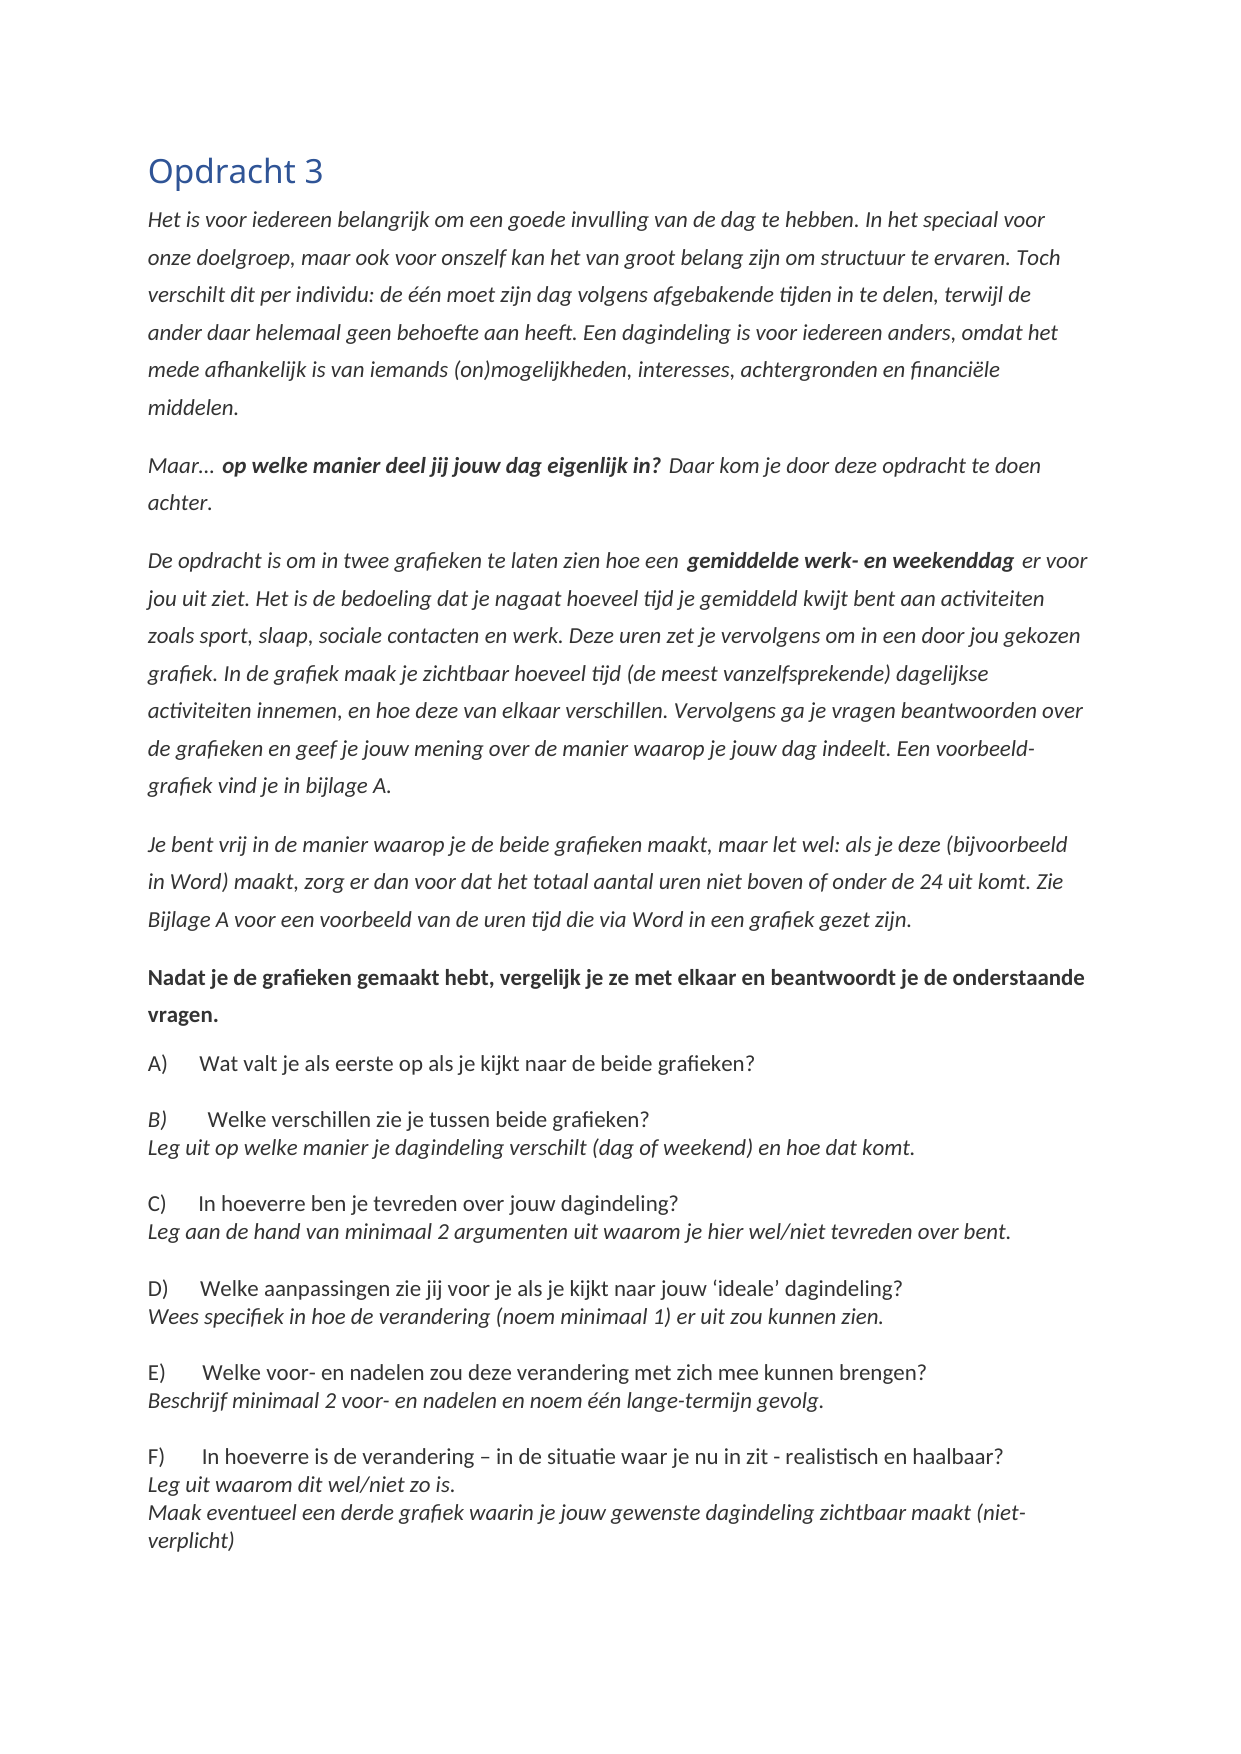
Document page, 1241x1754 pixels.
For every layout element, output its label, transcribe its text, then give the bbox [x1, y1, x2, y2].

text Leg uit waarom dit wel/niet zo is. [148, 1470, 1093, 1498]
text Leg uit op welke manier je dagindeling verschilt (dag of weekend) en hoe dat komt. [148, 1133, 1093, 1161]
text Maar… op welke manier deel jij jouw dag eigenlijk in? Daar kom je door deze opdracht te doen achter. [148, 441, 1093, 516]
text D) Welke aanpassingen zie jij voor je als je kijkt naar jouw ‘ideale’ dagindeling? [148, 1274, 1093, 1302]
text C) In hoeverre ben je tevreden over jouw dagindeling? [148, 1189, 1093, 1217]
text B) Welke verschillen zie je tussen beide grafieken? [148, 1105, 1093, 1133]
text Het is voor iedereen belangrijk om een goede invulling van de dag te hebben. In het speciaal voor onze doelgroep, maar ook voor onszelf kan het van groot belang zijn om structuur te ervaren. Toch verschilt dit per individu: de één moet zijn dag volgens afgebakende tijden in te delen, terwijl de ander daar helemaal geen behoefte aan heeft. Een dagindeling is voor iedereen anders, omdat het mede afhankelijk is van iemands (on)mogelijkheden, interesses, achtergronden en financiële middelen. [148, 196, 1093, 421]
text Leg aan de hand van minimaal 2 argumenten uit waarom je hier wel/niet tevreden over bent. [148, 1217, 1093, 1246]
text Beschrijf minimaal 2 voor- en nadelen en noem één lange-termijn gevolg. [148, 1386, 1093, 1414]
text F) In hoeverre is de verandering – in de situatie waar je nu in zit - realistisch en haalbaar? [148, 1442, 1093, 1470]
text De opdracht is om in twee grafieken te laten zien hoe een gemiddelde werk- en weekenddag er voor jou uit ziet. Het is de bedoeling dat je nagaat hoeveel tijd je gemiddeld kwijt bent aan activiteiten zoals sport, slaap, sociale contacten en werk. Deze uren zet je vervolgens om in een door jou gekozen grafiek. In de grafiek maak je zichtbaar hoeveel tijd (de meest vanzelfsprekende) dagelijkse activiteiten innemen, en hoe deze van elkaar verschillen. Vervolgens ga je vragen beantwoorden over de grafieken en geef je jouw mening over de manier waarop je jouw dag indeelt. Een voorbeeld-grafiek vind je in bijlage A. [148, 537, 1093, 800]
text Je bent vrij in de manier waarop je de beide grafieken maakt, maar let wel: als je deze (bijvoorbeeld in Word) maakt, zorg er dan voor dat het totaal aantal uren niet boven of onder de 24 uit komt. Zie Bijlage A voor een voorbeeld van de uren tijd die via Word in een grafiek gezet zijn. [148, 820, 1093, 933]
text A) Wat valt je als eerste op als je kijkt naar de beide grafieken? [148, 1049, 1093, 1077]
subtitle Opdracht 3 [148, 148, 1093, 193]
text E) Welke voor- en nadelen zou deze verandering met zich mee kunnen brengen? [148, 1358, 1093, 1386]
text Maak eventueel een derde grafiek waarin je jouw gewenste dagindeling zichtbaar maakt (niet-verplicht) [148, 1498, 1093, 1554]
text Nadat je de grafieken gemaakt hebt, vergelijk je ze met elkaar en beantwoordt je de onderstaande vragen. [148, 954, 1093, 1029]
text Wees specifiek in hoe de verandering (noem minimaal 1) er uit zou kunnen zien. [148, 1302, 1093, 1330]
